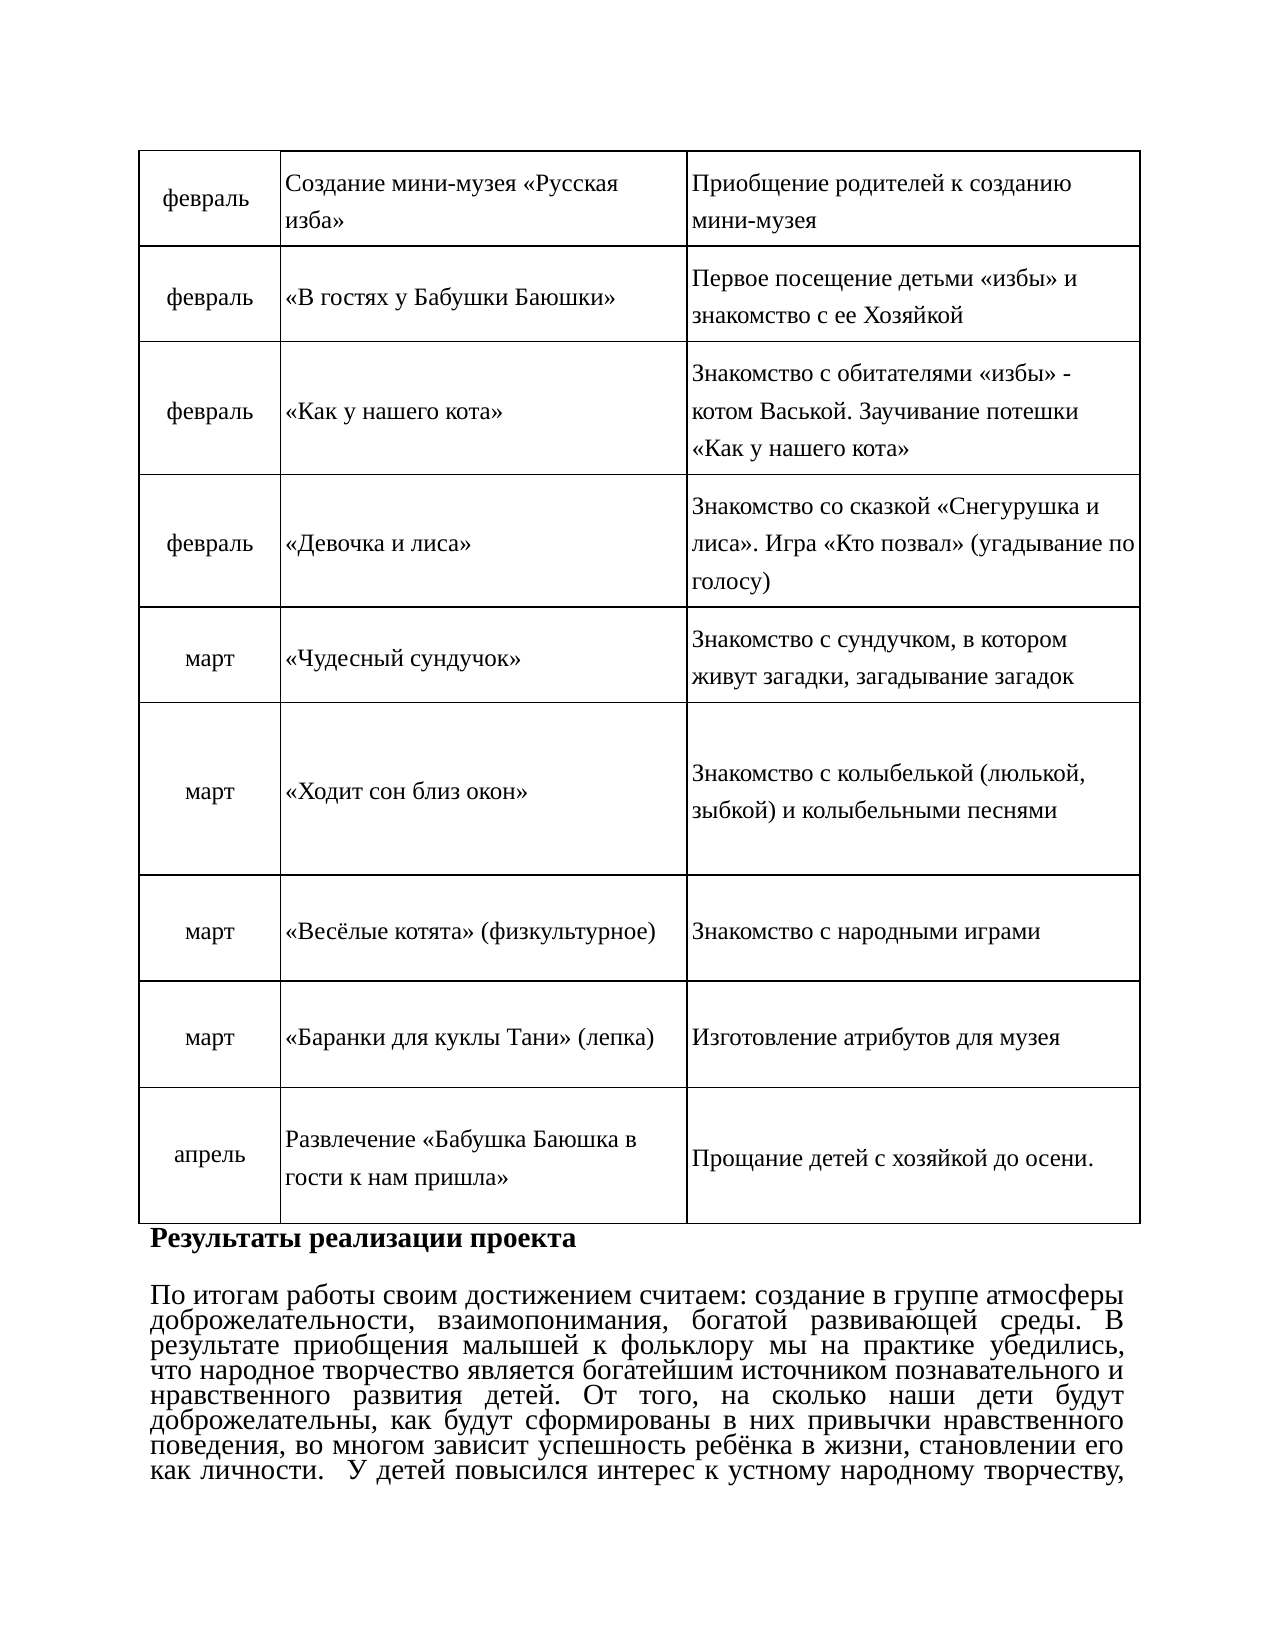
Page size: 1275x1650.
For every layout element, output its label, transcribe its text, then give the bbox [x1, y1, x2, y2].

table_cell «Весёлые котята» (физкультурное) [281, 876, 686, 980]
table_cell Создание мини-музея «Русская изба» [281, 152, 686, 245]
table_cell февраль [140, 151, 280, 245]
table_cell март [140, 608, 280, 702]
table_cell Первое посещение детьми «избы» и знакомство с ее Хозяйкой [688, 247, 1139, 341]
table_cell март [140, 982, 280, 1086]
table_cell Изготовление атрибутов для музея [688, 982, 1139, 1086]
table_cell февраль [140, 342, 280, 473]
table_cell «Девочка и лиса» [281, 475, 686, 606]
table_cell Знакомство с обитателями «избы» - котом Васькой. Заучивание потешки «Как у нашего кота» [688, 342, 1139, 473]
table_cell «Чудесный сундучок» [281, 608, 686, 702]
table_cell Знакомство с сундучком, в котором живут загадки, загадывание загадок [688, 608, 1139, 702]
table_cell февраль [140, 247, 280, 341]
table_cell «Как у нашего кота» [281, 342, 686, 473]
text Результаты реализации проекта [150, 1224, 1125, 1253]
table_cell «Баранки для куклы Тани» (лепка) [281, 982, 686, 1086]
table_cell Развлечение «Бабушка Баюшка в гости к нам пришла» [281, 1088, 686, 1223]
table_cell Знакомство со сказкой «Снегурушка и лиса». Игра «Кто позвал» (угадывание по голосу) [688, 475, 1139, 606]
table_cell «В гостях у Бабушки Баюшки» [281, 247, 686, 341]
table_cell Прощание детей с хозяйкой до осени. [688, 1088, 1139, 1223]
table_cell март [140, 703, 280, 874]
table_cell март [140, 876, 280, 980]
table_cell Знакомство с народными играми [688, 876, 1139, 980]
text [150, 1284, 1125, 1484]
table_cell апрель [140, 1088, 280, 1223]
table_cell Знакомство с колыбелькой (люлькой, зыбкой) и колыбельными песнями [688, 703, 1139, 874]
table_cell Приобщение родителей к созданию мини-музея [688, 152, 1139, 245]
table_cell «Ходит сон близ окон» [281, 703, 686, 874]
table_cell февраль [140, 475, 280, 606]
